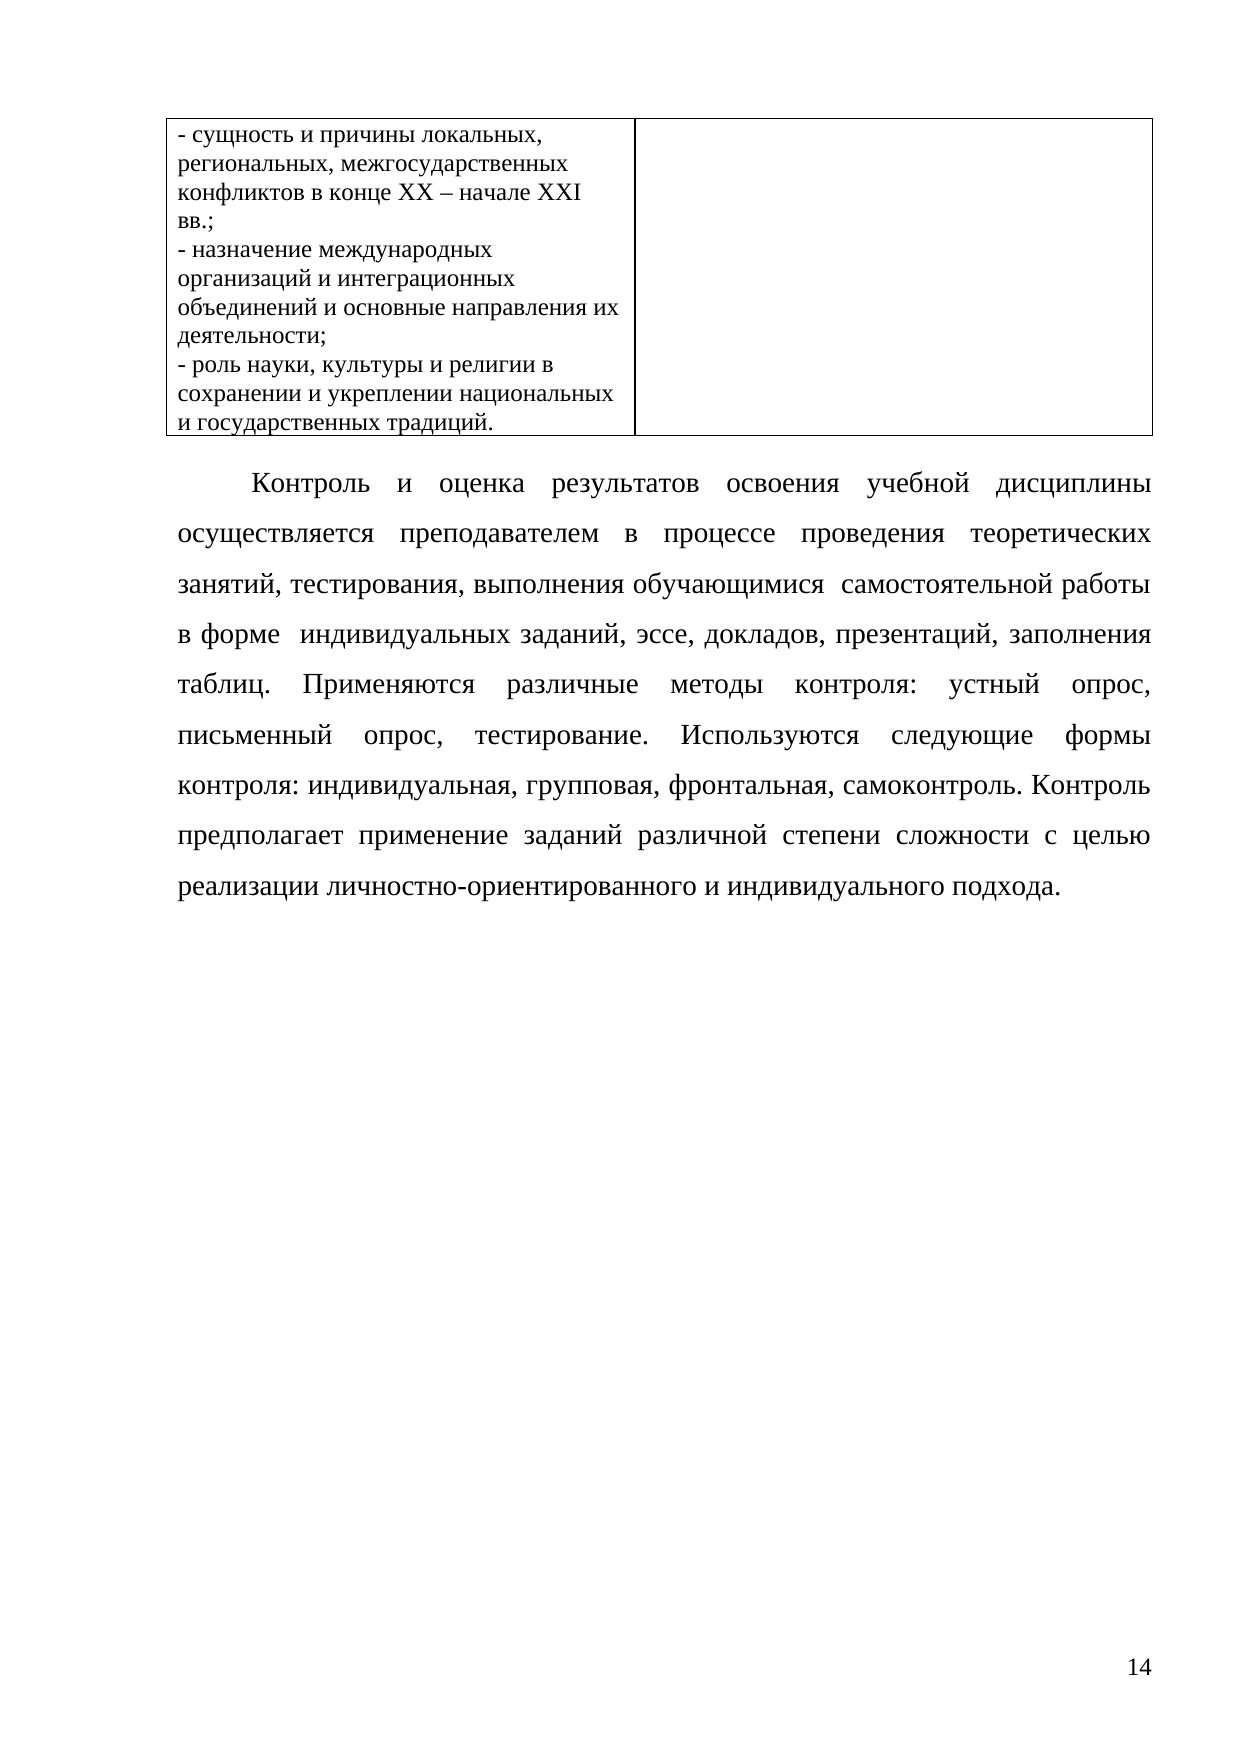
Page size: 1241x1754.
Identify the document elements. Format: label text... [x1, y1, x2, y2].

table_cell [167, 119, 634, 435]
list Контроль и оценка результатов освоения учебной дисциплины осуществляется преподавателем в процессе проведения теоретических занятий, тестирования, выполнения обучающимися самостоятельной работы в форме индивидуальных заданий, эссе, докладов, презентаций, заполнения таблиц. Применяются различные методы контроля: устный опрос, письменный опрос, тестирование. Используются следующие формы контроля: индивидуальная, групповая, фронтальная, самоконтроль. Контроль предполагает применение заданий различной степени сложности с целью реализации личностно-ориентированного и индивидуального подхода. [177, 465, 1152, 901]
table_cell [636, 119, 1152, 435]
